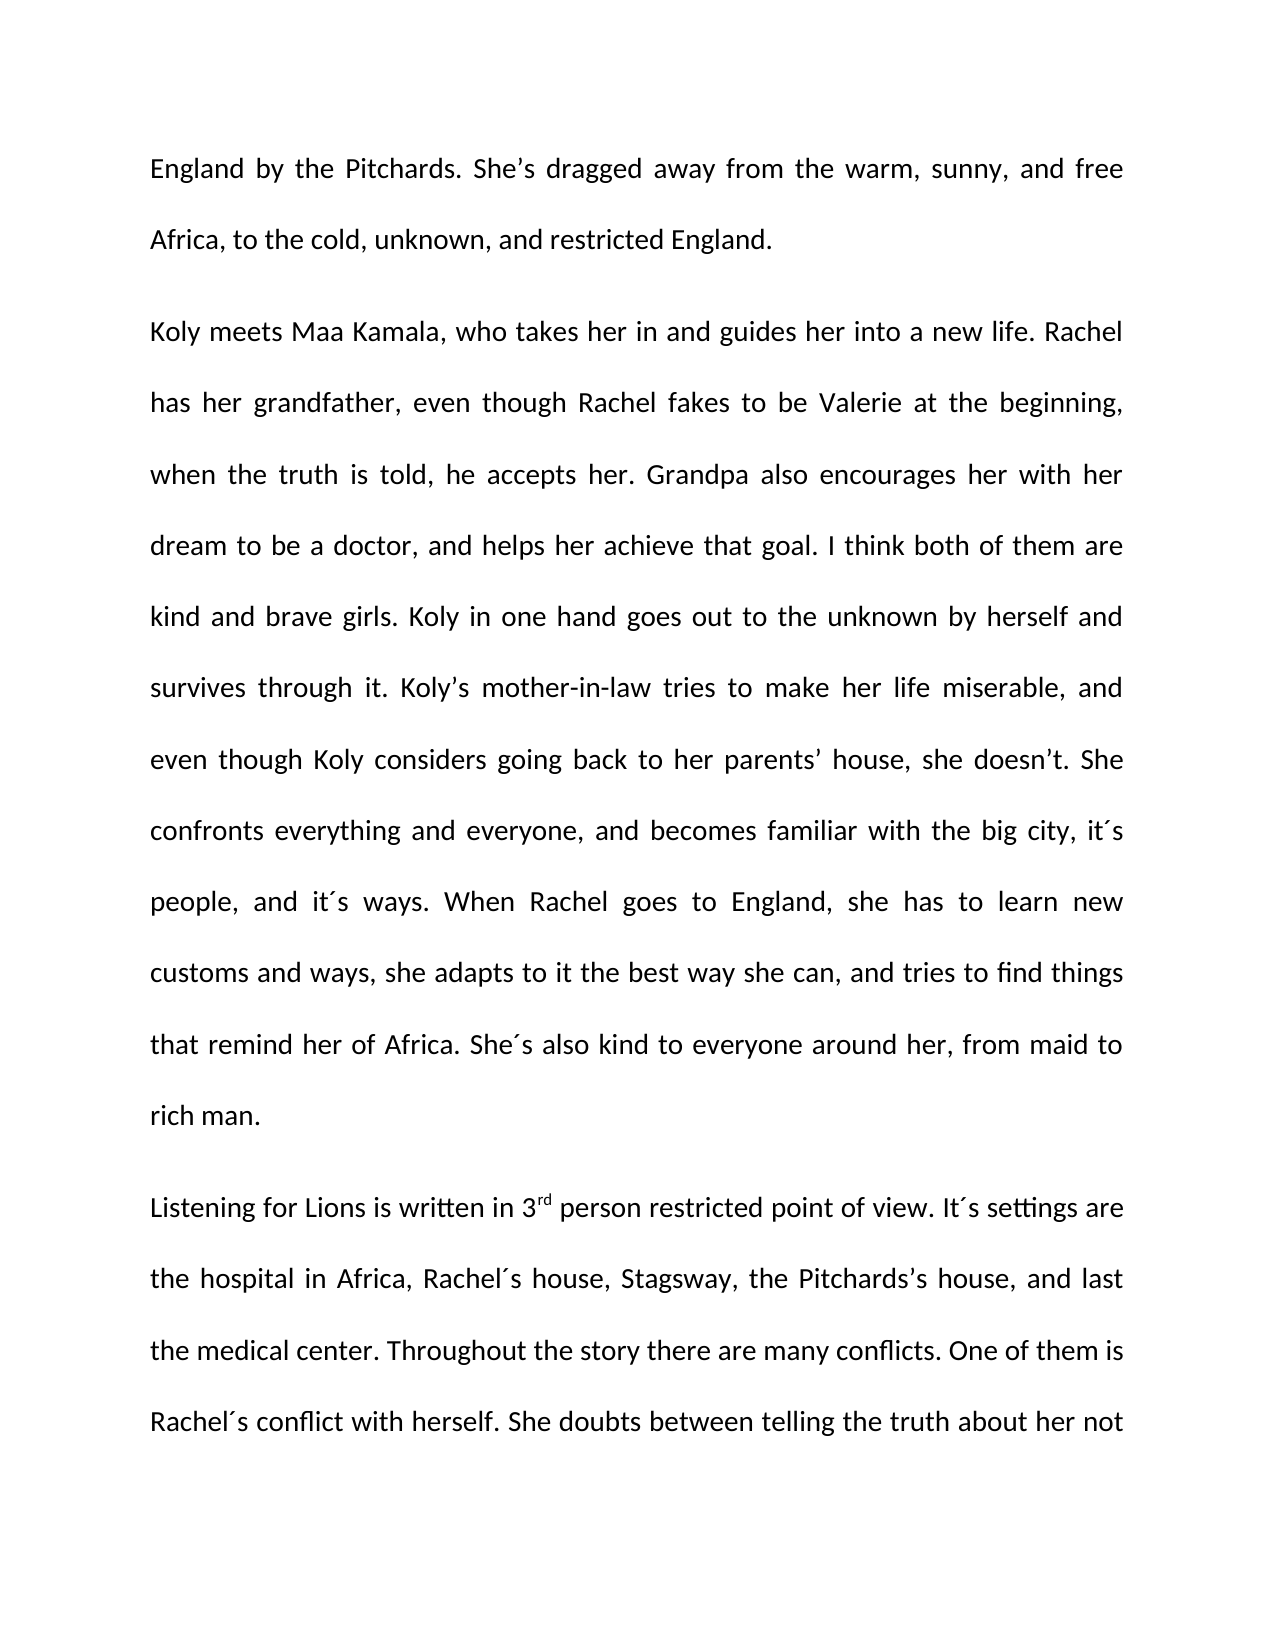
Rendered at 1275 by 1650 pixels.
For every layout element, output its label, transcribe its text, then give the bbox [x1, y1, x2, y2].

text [150, 1189, 1125, 1438]
text Koly meets Maa Kamala, who takes her in and guides her into a new life. Rachel has her grandfather, even though Rachel fakes to be Valerie at the beginning, when the truth is told, he accepts her. Grandpa also encourages her with her dream to be a doctor, and helps her achieve that goal. I think both of them are kind and brave girls. Koly in one hand goes out to the unknown by herself and survives through it. Koly’s mother-in-law tries to make her life miserable, and even though Koly considers going back to her parents’ house, she doesn’t. She confronts everything and everyone, and becomes familiar with the big city, it´s people, and it´s ways. When Rachel goes to England, she has to learn new customs and ways, she adapts to it the best way she can, and tries to find things that remind her of Africa. She´s also kind to everyone around her, from maid to rich man. [150, 313, 1125, 1133]
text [150, 150, 1125, 257]
